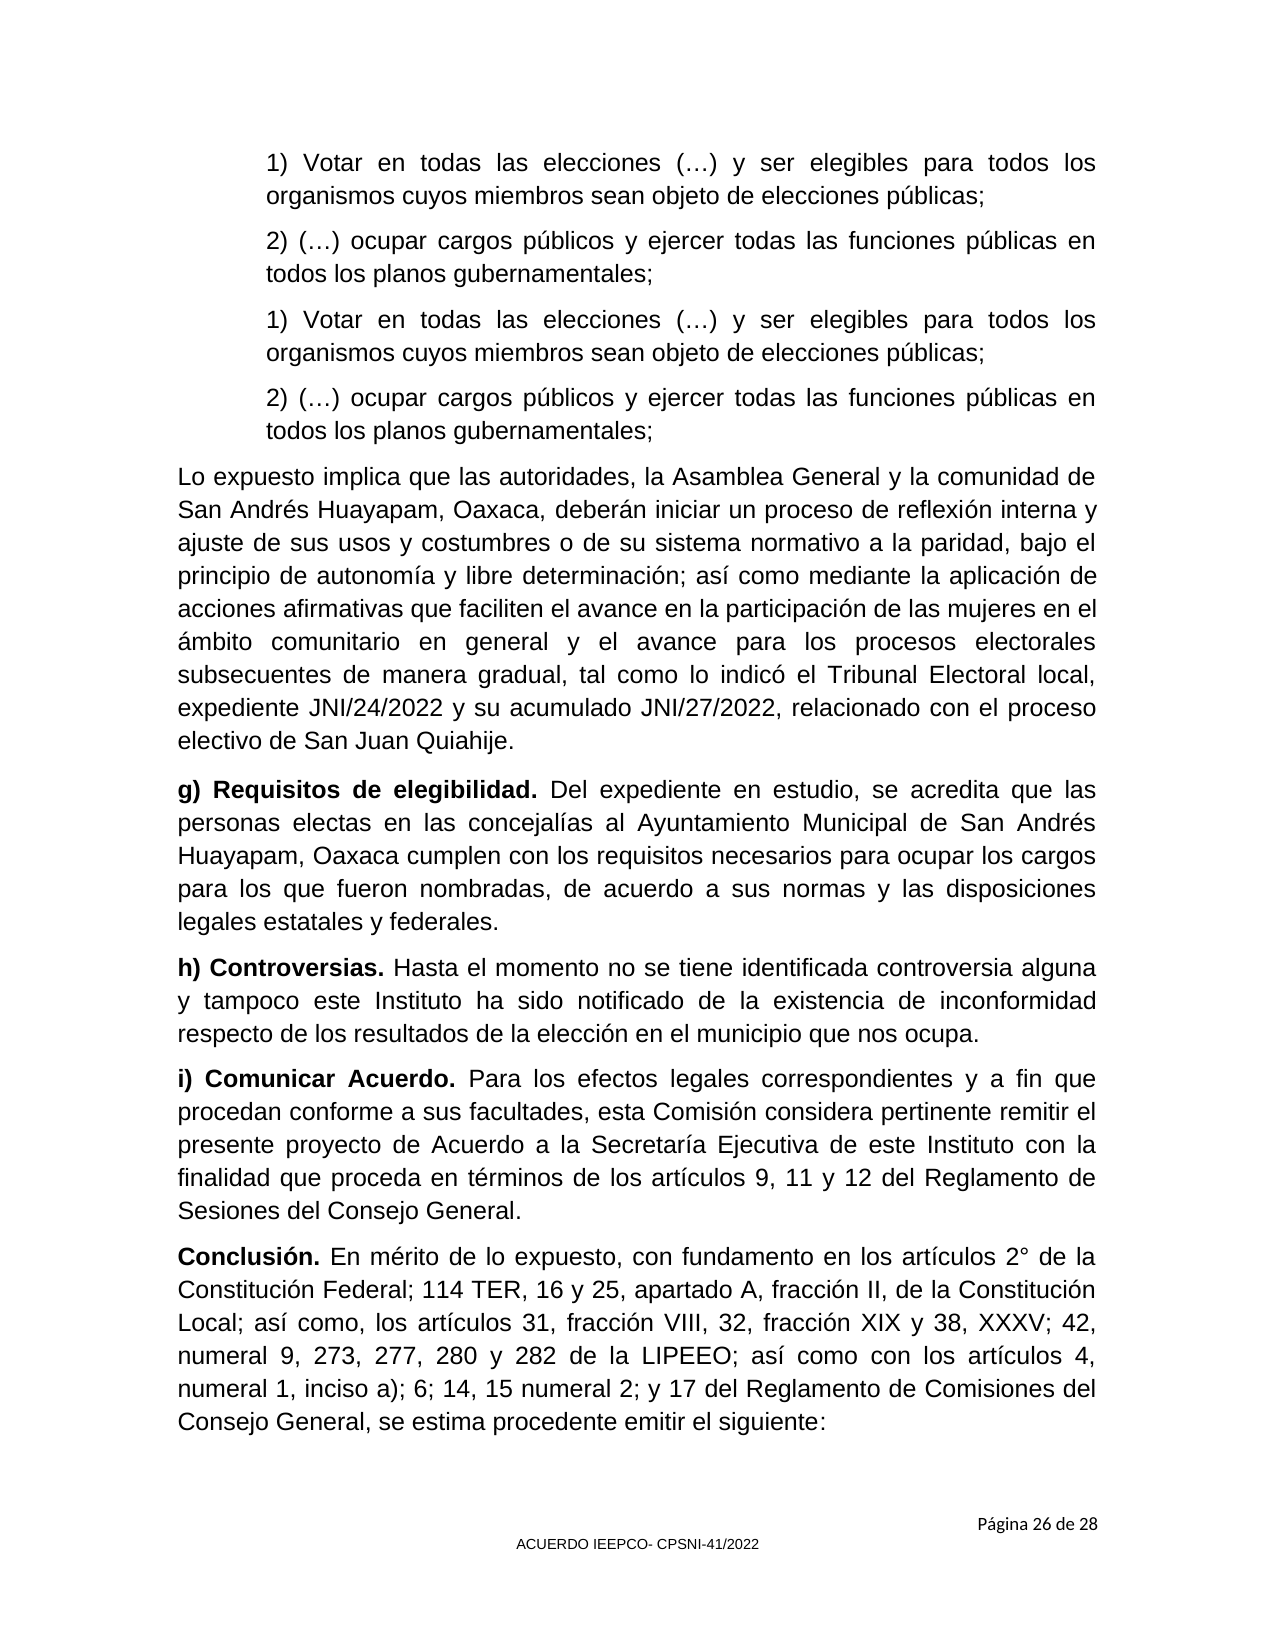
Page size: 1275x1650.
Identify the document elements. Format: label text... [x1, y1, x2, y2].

text 2) (…) ocupar cargos públicos y ejercer todas las funciones públicas en todos los planos gubernamentales; [266, 383, 1097, 445]
text 1) Votar en todas las elecciones (…) y ser elegibles para todos los organismos cuyos miembros sean objeto de elecciones públicas; [266, 305, 1097, 366]
text h) Controversias. Hasta el momento no se tiene identificada controversia alguna y tampoco este Instituto ha sido notificado de la existencia de inconformidad respecto de los resultados de la elección en el municipio que nos ocupa. [177, 953, 1098, 1047]
text i) Comunicar Acuerdo. Para los efectos legales correspondientes y a fin que procedan conforme a sus facultades, esta Comisión considera pertinente remitir el presente proyecto de Acuerdo a la Secretaría Ejecutiva de este Instituto con la finalidad que proceda en términos de los artículos 9, 11 y 12 del Reglamento de Sesiones del Consejo General. [177, 1064, 1098, 1225]
text Conclusión. En mérito de lo expuesto, con fundamento en los artículos 2° de la Constitución Federal; 114 TER, 16 y 25, apartado A, fracción II, de la Constitución Local; así como, los artículos 31, fracción VIII, 32, fracción XIX y 38, XXXV; 42, numeral 9, 273, 277, 280 y 282 de la LIPEEO; así como con los artículos 4, numeral 1, inciso a); 6; 14, 15 numeral 2; y 17 del Reglamento de Comisiones del Consejo General, se estima procedente emitir el siguiente: [177, 1242, 1098, 1436]
text 1) Votar en todas las elecciones (…) y ser elegibles para todos los organismos cuyos miembros sean objeto de elecciones públicas; [266, 148, 1097, 209]
text Lo expuesto implica que las autoridades, la Asamblea General y la comunidad de San Andrés Huayapam, Oaxaca, deberán iniciar un proceso de reflexión interna y ajuste de sus usos y costumbres o de su sistema normativo a la paridad, bajo el principio de autonomía y libre determinación; así como mediante la aplicación de acciones afirmativas que faciliten el avance en la participación de las mujeres en el ámbito comunitario en general y el avance para los procesos electorales subsecuentes de manera gradual, tal como lo indicó el Tribunal Electoral local, expediente JNI/24/2022 y su acumulado JNI/27/2022, relacionado con el proceso electivo de San Juan Quiahije. [177, 462, 1098, 755]
text 2) (…) ocupar cargos públicos y ejercer todas las funciones públicas en todos los planos gubernamentales; [266, 226, 1097, 288]
text g) Requisitos de elegibilidad. Del expediente en estudio, se acredita que las personas electas en las concejalías al Ayuntamiento Municipal de San Andrés Huayapam, Oaxaca cumplen con los requisitos necesarios para ocupar los cargos para los que fueron nombradas, de acuerdo a sus normas y las disposiciones legales estatales y federales. [177, 775, 1098, 936]
